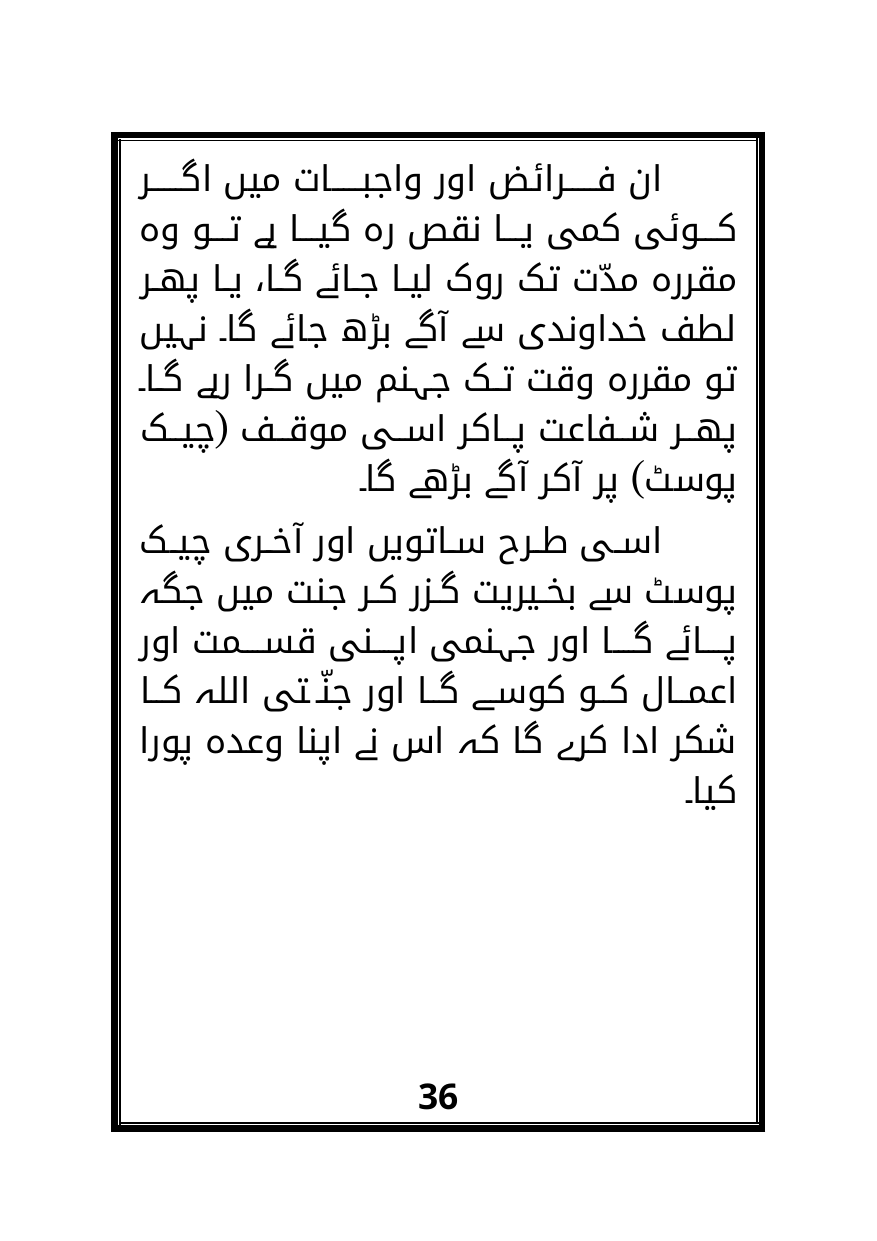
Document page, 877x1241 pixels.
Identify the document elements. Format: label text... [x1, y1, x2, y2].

text ان فرائض اور واجبات میں اگر کوئی کمی یا نقص رہ گیا ہے تو وہ مقررہ مدّت تک روک لیا جائے گا، یا پھر لطف خداوندی سے آگے بڑھ جائے گا۔ نہیں تو مقررہ وقت تک جہنم میں گرا رہے گا۔ پھر شفاعت پاکر اسی موقف (چیک پوسٹ) پر آکر آگے بڑھے گا۔ [139, 151, 737, 501]
text اسی طرح ساتویں اور آخری چیک پوسٹ سے بخیریت گزر کر جنت میں جگہ پائے گا اور جہنمی اپنی قسمت اور اعمال کو کوسے گا اور جنّتی اللہ کا شکر ادا کرے گا کہ اس نے اپنا وعدہ پورا کیا۔ [139, 514, 737, 814]
